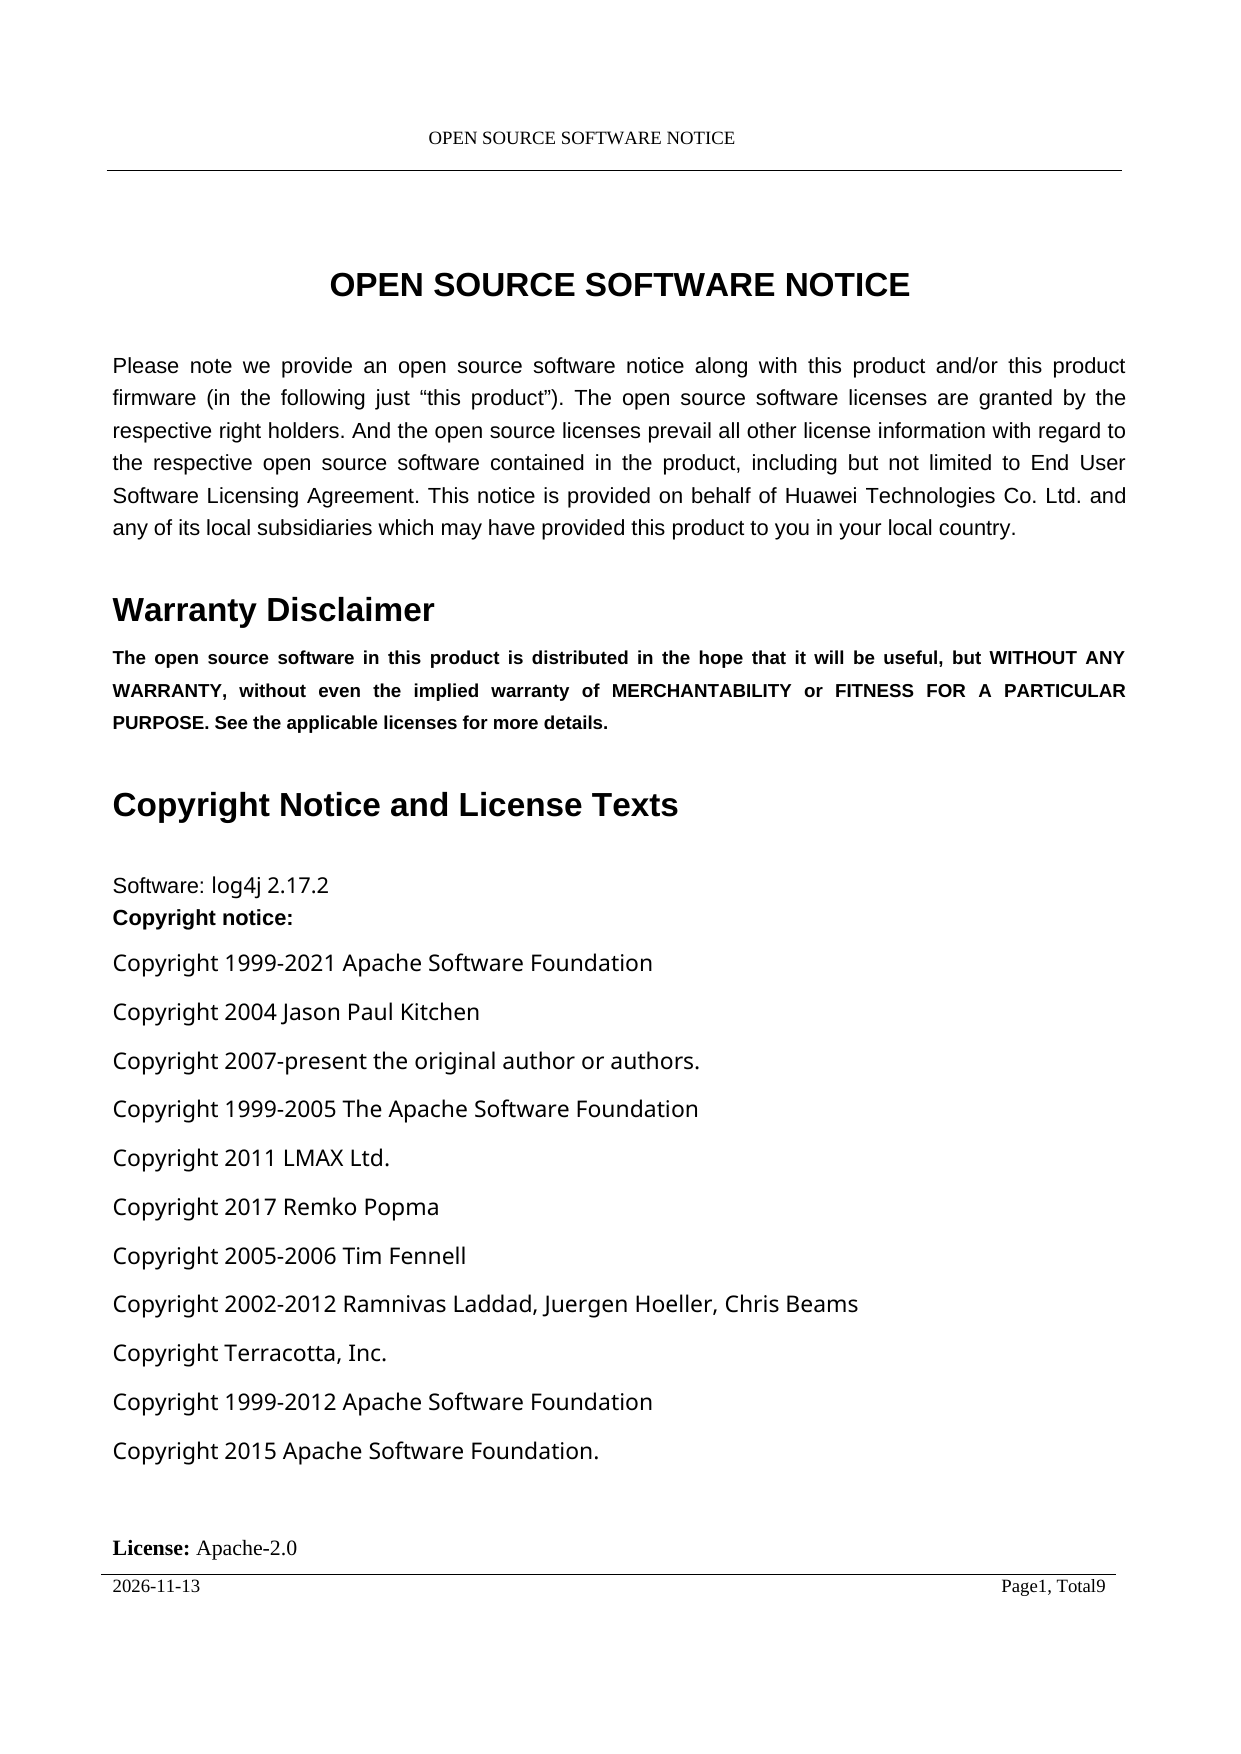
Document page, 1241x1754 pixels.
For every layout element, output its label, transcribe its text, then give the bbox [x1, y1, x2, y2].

text Please note we provide an open source software notice along with this product and/or this product firmware (in the following just “this product”). The open source software licenses are granted by the respective right holders. And the open source licenses prevail all other license information with regard to the respective open source software contained in the product, including but not limited to End User Software Licensing Agreement. This notice is provided on behalf of Huawei Technologies Co. Ltd. and any of its local subsidiaries which may have provided this product to you in your local country. [112, 349, 1128, 544]
text Warranty Disclaimer [112, 576, 1128, 641]
text OPEN SOURCE SOFTWARE NOTICE [112, 251, 1128, 316]
text The open source software in this product is distributed in the hope that it will be useful, but WITHOUT ANY WARRANTY, without even the implied warranty of MERCHANTABILITY or FITNESS FOR A PARTICULAR PURPOSE. See the applicable licenses for more details. [112, 641, 1128, 739]
text Software: log4j 2.17.2 [112, 869, 1128, 901]
text Copyright 1999-2021 Apache Software Foundation Copyright 2004 Jason Paul Kitchen Copyright 2007-present the original author or authors. Copyright 1999-2005 The Apache Software Foundation Copyright 2011 LMAX Ltd. Copyright 2017 Remko Popma Copyright 2005-2006 Tim Fennell Copyright 2002-2012 Ramnivas Laddad, Juergen Hoeller, Chris Beams Copyright Terracotta, Inc. Copyright 1999-2012 Apache Software Foundation Copyright 2015 Apache Software Foundation. [112, 947, 1128, 1515]
text Copyright Notice and License Texts [112, 771, 1128, 836]
text License: Apache-2.0 [112, 1532, 1128, 1564]
text Copyright notice: [112, 901, 1128, 934]
